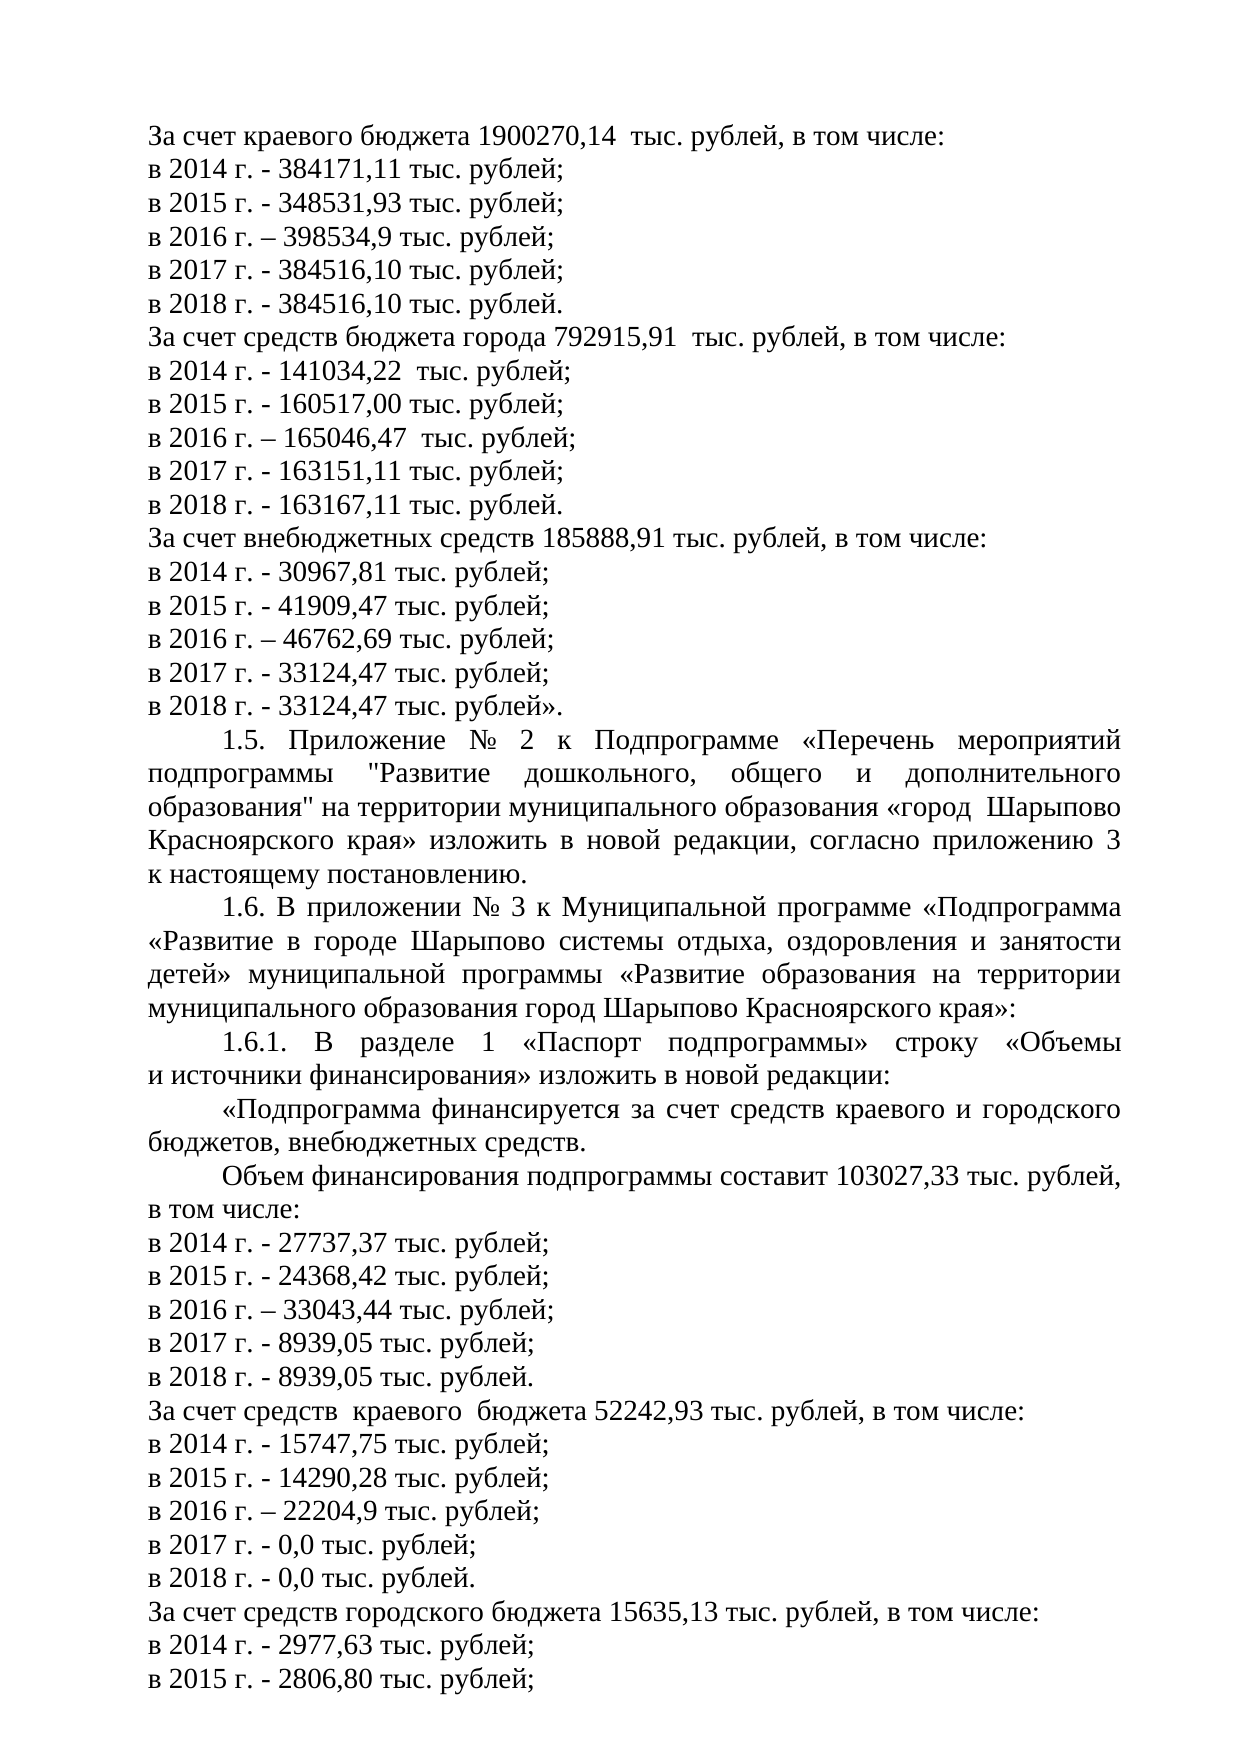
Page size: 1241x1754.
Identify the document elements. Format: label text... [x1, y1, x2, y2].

text в . - 27737,37 тыс. рублей; [148, 1225, 1122, 1258]
text в 2015 г. - 348531,93 тыс. рублей; [148, 185, 1122, 219]
text в 2016 г. – 46762,69 тыс. рублей; [148, 621, 1122, 655]
text в . - 24368,42 тыс. рублей; [148, 1258, 1122, 1292]
text в 2017 г. - 33124,47 тыс. рублей; [148, 655, 1122, 688]
text За счет средств краевого бюджета 52242,93 тыс. рублей, в том числе: [148, 1393, 1122, 1426]
text в 2016 г. – 165046,47 тыс. рублей; [148, 420, 1122, 453]
text в 2015 г. - 41909,47 тыс. рублей; [148, 588, 1122, 621]
text в 2015 г. - 160517,00 тыс. рублей; [148, 386, 1122, 420]
text в 2018 г. - 163167,11 тыс. рублей. [148, 487, 1122, 521]
text За счет средств городского бюджета 15635,13 тыс. рублей, в том числе: [148, 1594, 1122, 1627]
text За счет краевого бюджета 1900270,14 тыс. рублей, в том числе: [148, 118, 1122, 152]
text в 2014 г. - 141034,22 тыс. рублей; [148, 353, 1122, 386]
text в 2018 г. - 384516,10 тыс. рублей. [148, 286, 1122, 319]
text в 2018 г. - 8939,05 тыс. рублей. [148, 1359, 1122, 1393]
text 1.6.1. В разделе 1 «Паспорт подпрограммы» строку «Объемы и источники финансирования» изложить в новой редакции: [148, 1024, 1122, 1091]
text в 2017 г. - 0,0 тыс. рублей; [148, 1527, 1122, 1560]
text 1.6. В приложении № 3 к Муниципальной программе «Подпрограмма «Развитие в городе Шарыпово системы отдыха, оздоровления и занятости детей» муниципальной программы «Развитие образования на территории муниципального образования город Шарыпово Красноярского края»: [148, 889, 1122, 1024]
text в 2017 г. - 163151,11 тыс. рублей; [148, 453, 1122, 487]
text в 2014 г. - 384171,11 тыс. рублей; [148, 152, 1122, 185]
text в 2017 г. - 384516,10 тыс. рублей; [148, 252, 1122, 286]
text в . - 14290,28 тыс. рублей; [148, 1460, 1122, 1493]
text в . – 33043,44 тыс. рублей; [148, 1292, 1122, 1326]
text За счет средств бюджета города 792915,91 тыс. рублей, в том числе: [148, 319, 1122, 353]
text в 2018 г. - 33124,47 тыс. рублей». [148, 688, 1122, 722]
text в 2017 г. - 8939,05 тыс. рублей; [148, 1326, 1122, 1359]
text в . - 2977,63 тыс. рублей; [148, 1627, 1122, 1661]
text в . – 22204,9 тыс. рублей; [148, 1493, 1122, 1527]
text в 2018 г. - 0,0 тыс. рублей. [148, 1560, 1122, 1594]
text в . - 15747,75 тыс. рублей; [148, 1426, 1122, 1460]
text За счет внебюджетных средств 185888,91 тыс. рублей, в том числе: [148, 521, 1122, 554]
text 1.5. Приложение № 2 к Подпрограмме «Перечень мероприятий подпрограммы "Развитие дошкольного, общего и дополнительного образования" на территории муниципального образования «город Шарыпово Красноярского края» изложить в новой редакции, согласно приложению 3 к настоящему постановлению. [148, 722, 1122, 889]
text «Подпрограмма финансируется за счет средств краевого и городского бюджетов, внебюджетных средств. [148, 1091, 1122, 1158]
text в 2015 г. - 2806,80 тыс. рублей; [148, 1661, 1122, 1694]
text Объем финансирования подпрограммы составит 103027,33 тыс. рублей, в том числе: [148, 1158, 1122, 1225]
text в 2016 г. – 398534,9 тыс. рублей; [148, 219, 1122, 252]
text в 2014 г. - 30967,81 тыс. рублей; [148, 554, 1122, 588]
